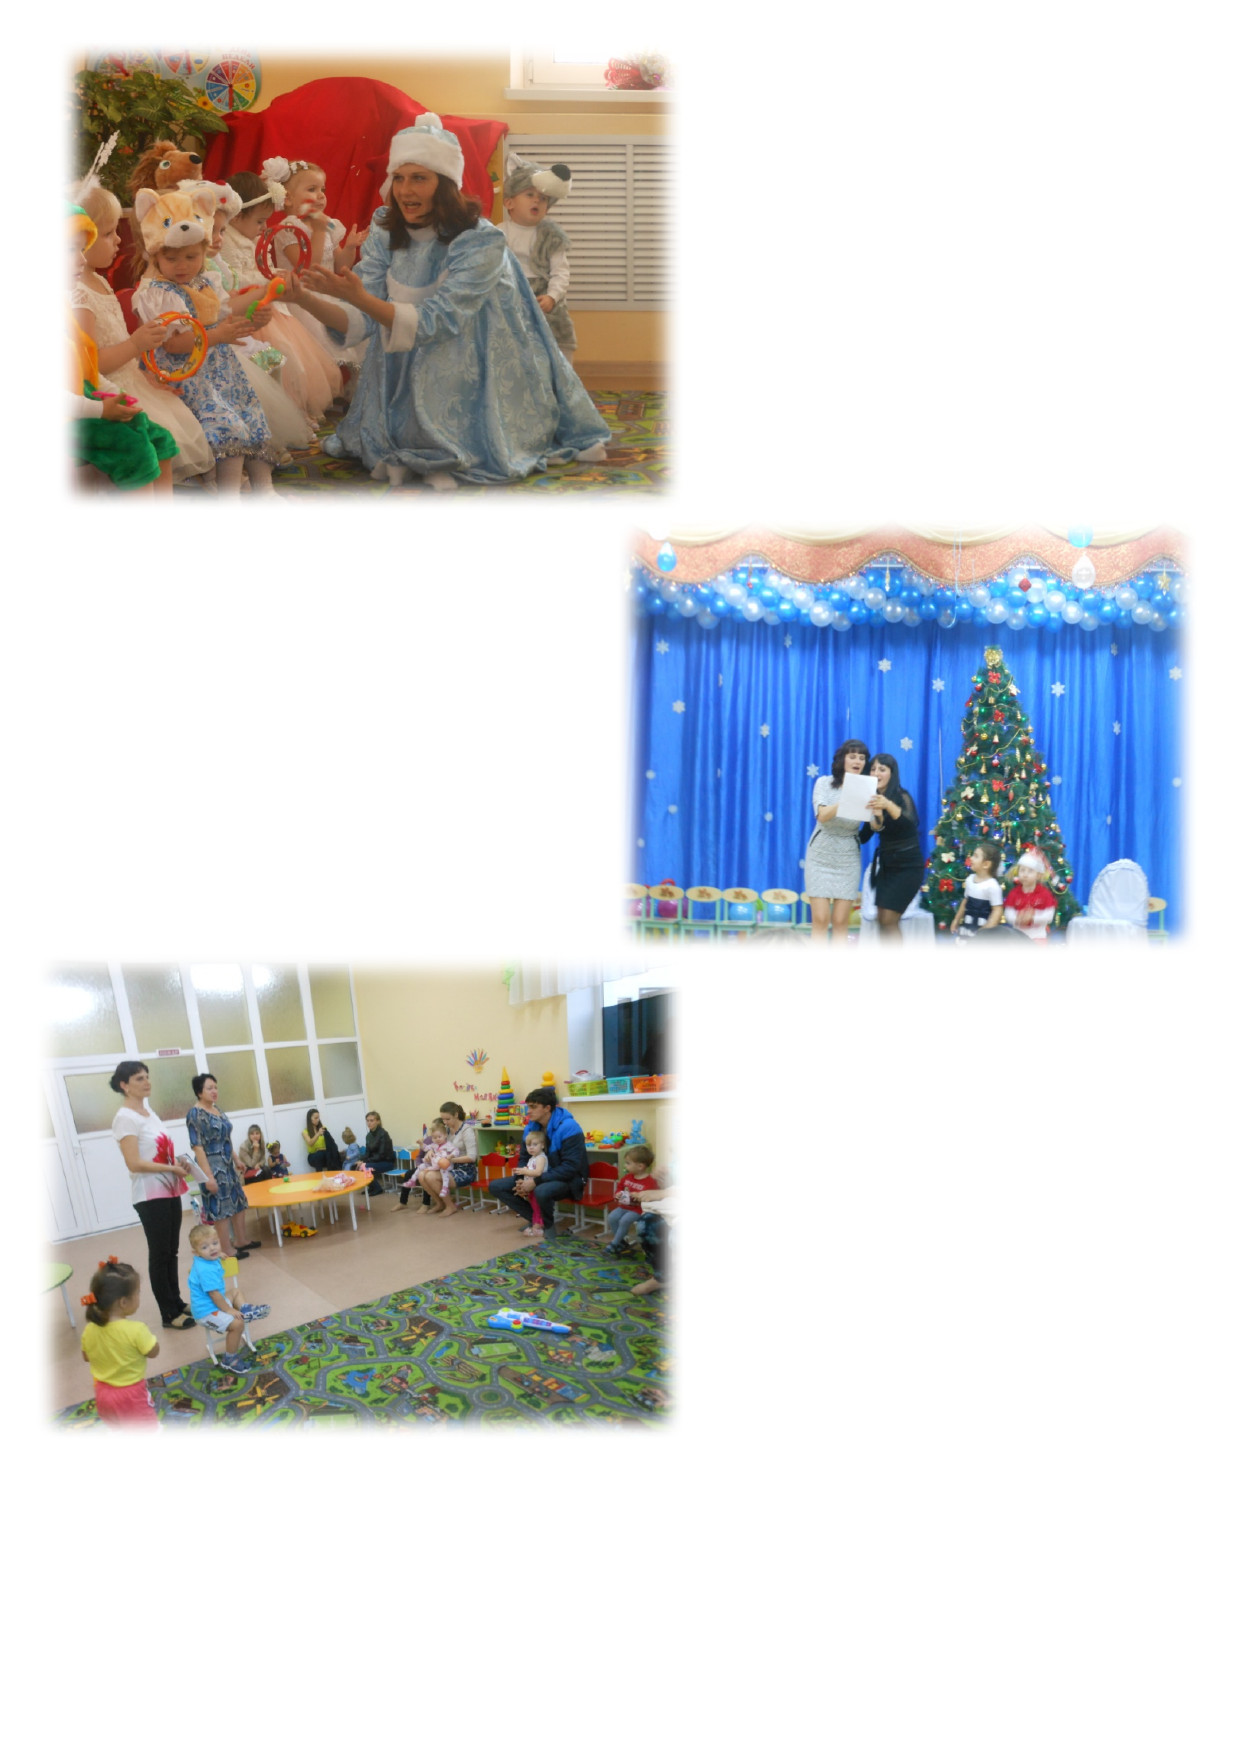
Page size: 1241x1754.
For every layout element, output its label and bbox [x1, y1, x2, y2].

picture [88, 70, 654, 481]
picture [646, 546, 1170, 925]
picture [65, 982, 655, 1410]
